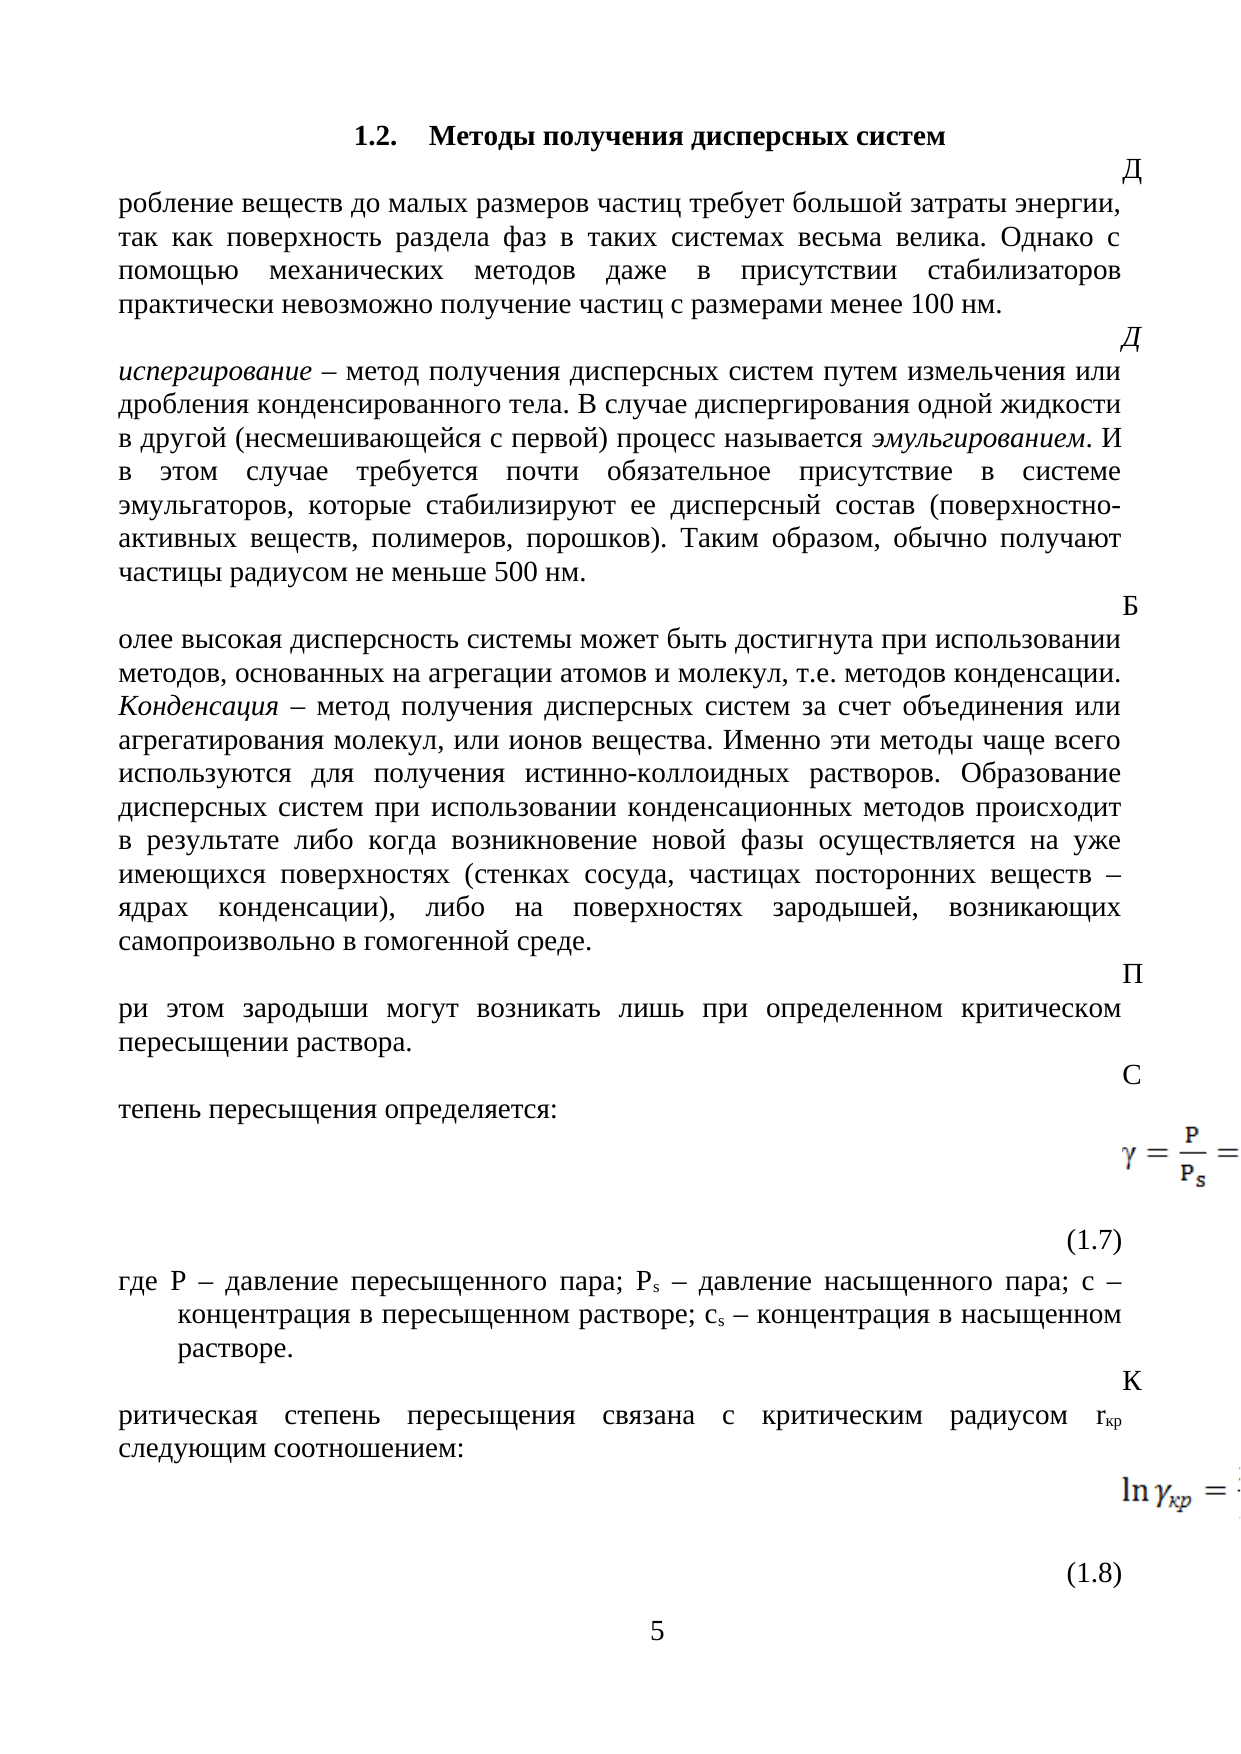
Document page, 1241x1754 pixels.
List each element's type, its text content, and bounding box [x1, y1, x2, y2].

text При этом зародыши могут возникать лишь при определенном критическом пересыщении раствора. [118, 957, 1122, 1057]
text Критическая степень пересыщения связана с критическим радиусом rкр следующим соотношением: [118, 1363, 1122, 1464]
picture [1122, 1463, 1241, 1549]
text (1.8) [118, 1464, 1122, 1588]
text где Р – давление пересыщенного пара; Рs – давление насыщенного пара; с – концентрация в пересыщенном растворе; сs – концентрация в насыщенном растворе. [118, 1263, 1122, 1363]
text Степень пересыщения определяется: [118, 1057, 1122, 1124]
picture [1122, 1124, 1241, 1206]
text Диспергирование – метод получения дисперсных систем путем измельчения или дробления конденсированного тела. В случае диспергирования одной жидкости в другой (несмешивающейся с первой) процесс называется эмульгированием. И в этом случае требуется почти обязательное присутствие в системе эмульгаторов, которые стабилизируют ее дисперсный состав (поверхностно-активных веществ, полимеров, порошков). Таким образом, обычно получают частицы радиусом не меньше 500 нм. [118, 319, 1122, 588]
text Более высокая дисперсность системы может быть достигнута при использовании методов, основанных на агрегации атомов и молекул, т.е. методов конденсации. Конденсация – метод получения дисперсных систем за счет объединения или агрегатирования молекул, или ионов вещества. Именно эти методы чаще всего используются для получения истинно-коллоидных растворов. Образование дисперсных систем при использовании конденсационных методов происходит в результате либо когда возникновение новой фазы осуществляется на уже имеющихся поверхностях (стенках сосуда, частицах посторонних веществ – ядрах конденсации), либо на поверхностях зародышей, возникающих самопроизвольно в гомогенной среде. [118, 588, 1122, 957]
subtitle Методы получения дисперсных систем [177, 118, 1122, 152]
text (1.7) [118, 1124, 1122, 1257]
text Дробление веществ до малых размеров частиц требует большой затраты энергии, так как поверхность раздела фаз в таких системах весьма велика. Однако с помощью механических методов даже в присутствии стабилизаторов практически невозможно получение частиц с размерами менее 100 нм. [118, 152, 1122, 319]
